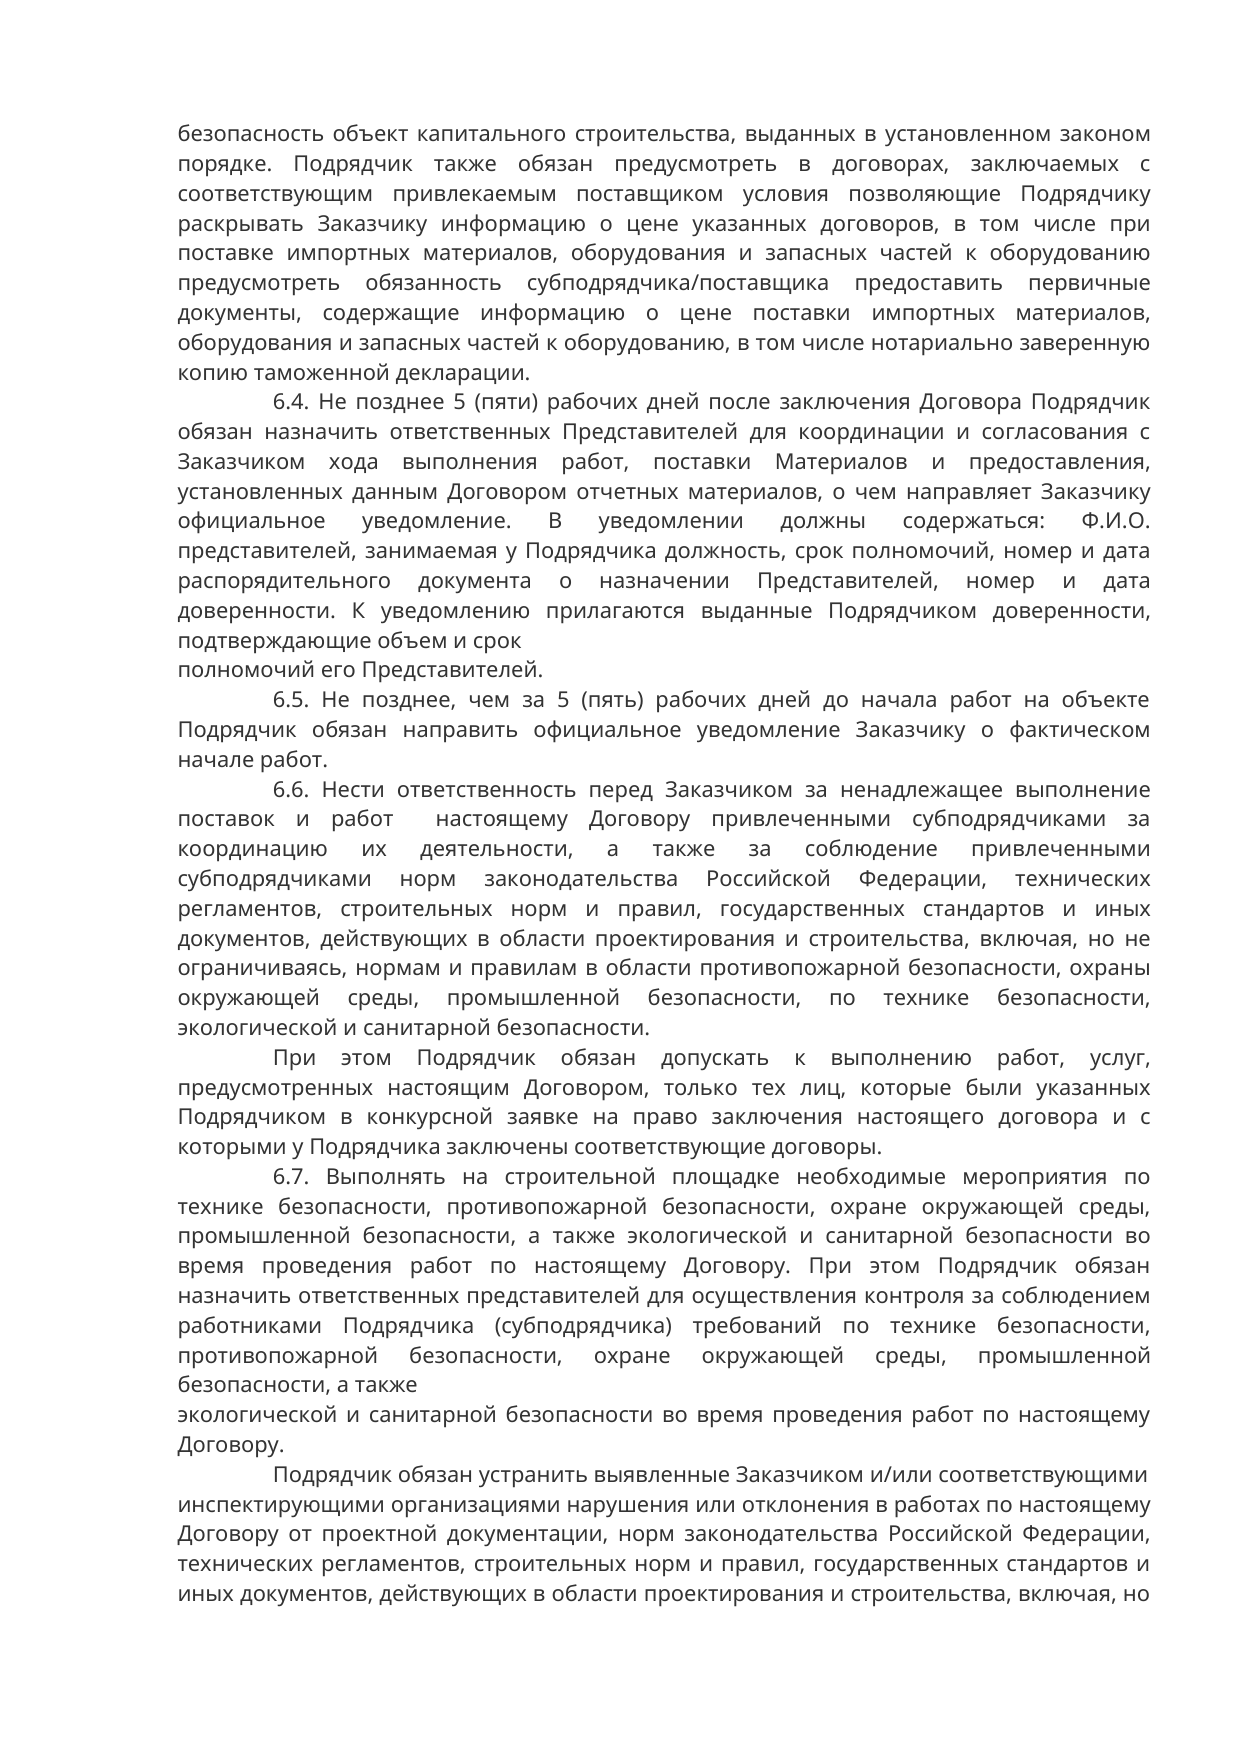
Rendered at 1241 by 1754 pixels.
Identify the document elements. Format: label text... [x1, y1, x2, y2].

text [177, 118, 1152, 386]
text 6.4. Не позднее 5 (пяти) рабочих дней после заключения Договора Подрядчик обязан назначить ответственных Представителей для координации и согласования с Заказчиком хода выполнения работ, поставки Материалов и предоставления, установленных данным Договором отчетных материалов, о чем направляет Заказчику официальное уведомление. В уведомлении должны содержаться: Ф.И.О. представителей, занимаемая y Подрядчика должность, срок полномочий, номер и дата распорядительного документа о назначении Представителей, номер и дата доверенности. К уведомлению прилагаются выданные Подрядчиком доверенности, подтверждающие объем и срок [177, 386, 1152, 654]
text 6.7. Выполнять на строительной площадке необходимые мероприятия по технике безопасности, противопожарной безопасности, охране окружающей среды, промышленной безопасности, а также экологической и санитарной безопасности во время проведения работ по настоящему Договору. При этом Подрядчик обязан назначить ответственных представителей для осуществления контроля за соблюдением работниками Подрядчика (субподрядчика) требований по технике безопасности, противопожарной безопасности, охране окружающей среды, промышленной безопасности, а также [177, 1161, 1152, 1399]
text При этом Подрядчик обязан допускать к выполнению работ, услуг, предусмотренных настоящим Договором, только тех лиц, которые были указанных Подрядчиком в конкурсной заявке на право заключения настоящего договора и с которыми y Подрядчика заключены соответствующие договоры. [177, 1042, 1152, 1161]
text экологической и санитарной безопасности во время проведения работ по настоящему Договору. [177, 1399, 1152, 1459]
text Подрядчик обязан устранить выявленные Заказчиком и/или соответствующими [177, 1459, 1152, 1488]
text 6.6. Нести ответственность перед Заказчиком за ненадлежащее выполнение поставок и работ настоящему Договору привлеченными субподрядчиками за координацию их деятельности, а также за соблюдение привлеченными субподрядчиками норм законодательства Российской Федерации, технических регламентов, строительных норм и правил, государственных стандартов и иных документов, действующих в области проектирования и строительства, включая, но не ограничиваясь, нормам и правилам в области противопожарной безопасности, охраны окружающей среды, промышленной безопасности, по технике безопасности, экологической и санитарной безопасности. [177, 773, 1152, 1042]
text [177, 1488, 1152, 1608]
text 6.5. Не позднее, чем за 5 (пять) рабочих дней до начала работ на объекте Подрядчик обязан направить официальное уведомление Заказчику о фактическом начале работ. [177, 684, 1152, 773]
text полномочий его Представителей. [177, 654, 1152, 684]
